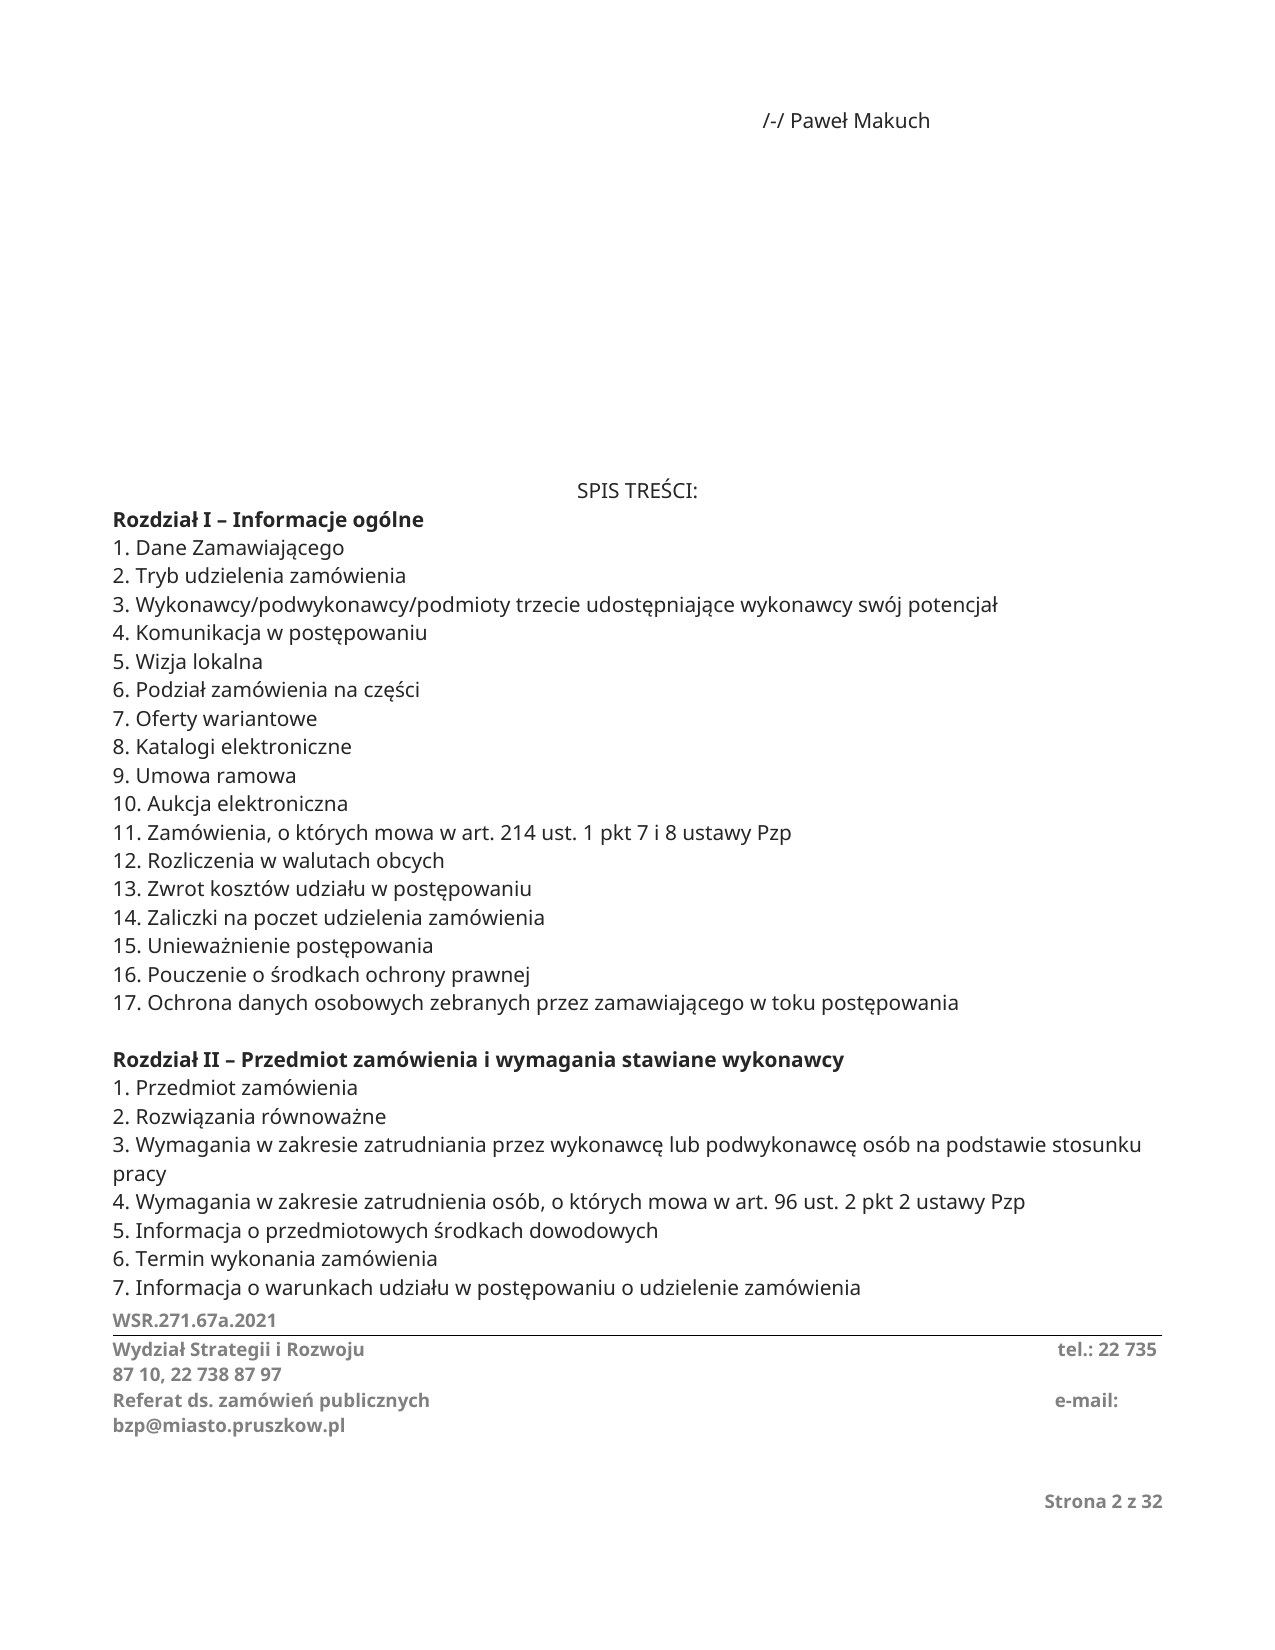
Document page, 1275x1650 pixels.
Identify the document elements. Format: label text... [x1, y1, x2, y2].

text 2. Tryb udzielenia zamówienia [112, 562, 1162, 590]
text 5. Informacja o przedmiotowych środkach dowodowych [112, 1216, 1162, 1244]
text 1. Dane Zamawiającego [112, 533, 1162, 562]
text 16. Pouczenie o środkach ochrony prawnej [112, 960, 1162, 988]
text Rozdział I – Informacje ogólne [112, 505, 1162, 533]
text 8. Katalogi elektroniczne [112, 732, 1162, 761]
text 6. Termin wykonania zamówienia [112, 1244, 1162, 1273]
text 12. Rozliczenia w walutach obcych [112, 846, 1162, 874]
text 10. Aukcja elektroniczna [112, 789, 1162, 818]
text /-/ Paweł Makuch [762, 107, 1162, 135]
text 9. Umowa ramowa [112, 761, 1162, 789]
text 13. Zwrot kosztów udziału w postępowaniu [112, 874, 1162, 903]
text 6. Podział zamówienia na części [112, 675, 1162, 704]
text 4. Komunikacja w postępowaniu [112, 618, 1162, 647]
text 17. Ochrona danych osobowych zebranych przez zamawiającego w toku postępowania [112, 988, 1162, 1017]
text 15. Unieważnienie postępowania [112, 931, 1162, 960]
text 5. Wizja lokalna [112, 647, 1162, 675]
text 4. Wymagania w zakresie zatrudnienia osób, o których mowa w art. 96 ust. 2 pkt 2 ustawy Pzp [112, 1187, 1162, 1216]
text 7. Informacja o warunkach udziału w postępowaniu o udzielenie zamówienia [112, 1273, 1162, 1301]
text 14. Zaliczki na poczet udzielenia zamówienia [112, 903, 1162, 931]
text Rozdział II – Przedmiot zamówienia i wymagania stawiane wykonawcy [112, 1045, 1162, 1073]
text 3. Wykonawcy/podwykonawcy/podmioty trzecie udostępniające wykonawcy swój potencjał [112, 590, 1162, 618]
text SPIS TREŚCI: [112, 476, 1162, 505]
text 2. Rozwiązania równoważne [112, 1102, 1162, 1130]
text 3. Wymagania w zakresie zatrudniania przez wykonawcę lub podwykonawcę osób na podstawie stosunku pracy [112, 1130, 1162, 1187]
text 1. Przedmiot zamówienia [112, 1073, 1162, 1102]
text 7. Oferty wariantowe [112, 704, 1162, 732]
text 11. Zamówienia, o których mowa w art. 214 ust. 1 pkt 7 i 8 ustawy Pzp [112, 818, 1162, 846]
